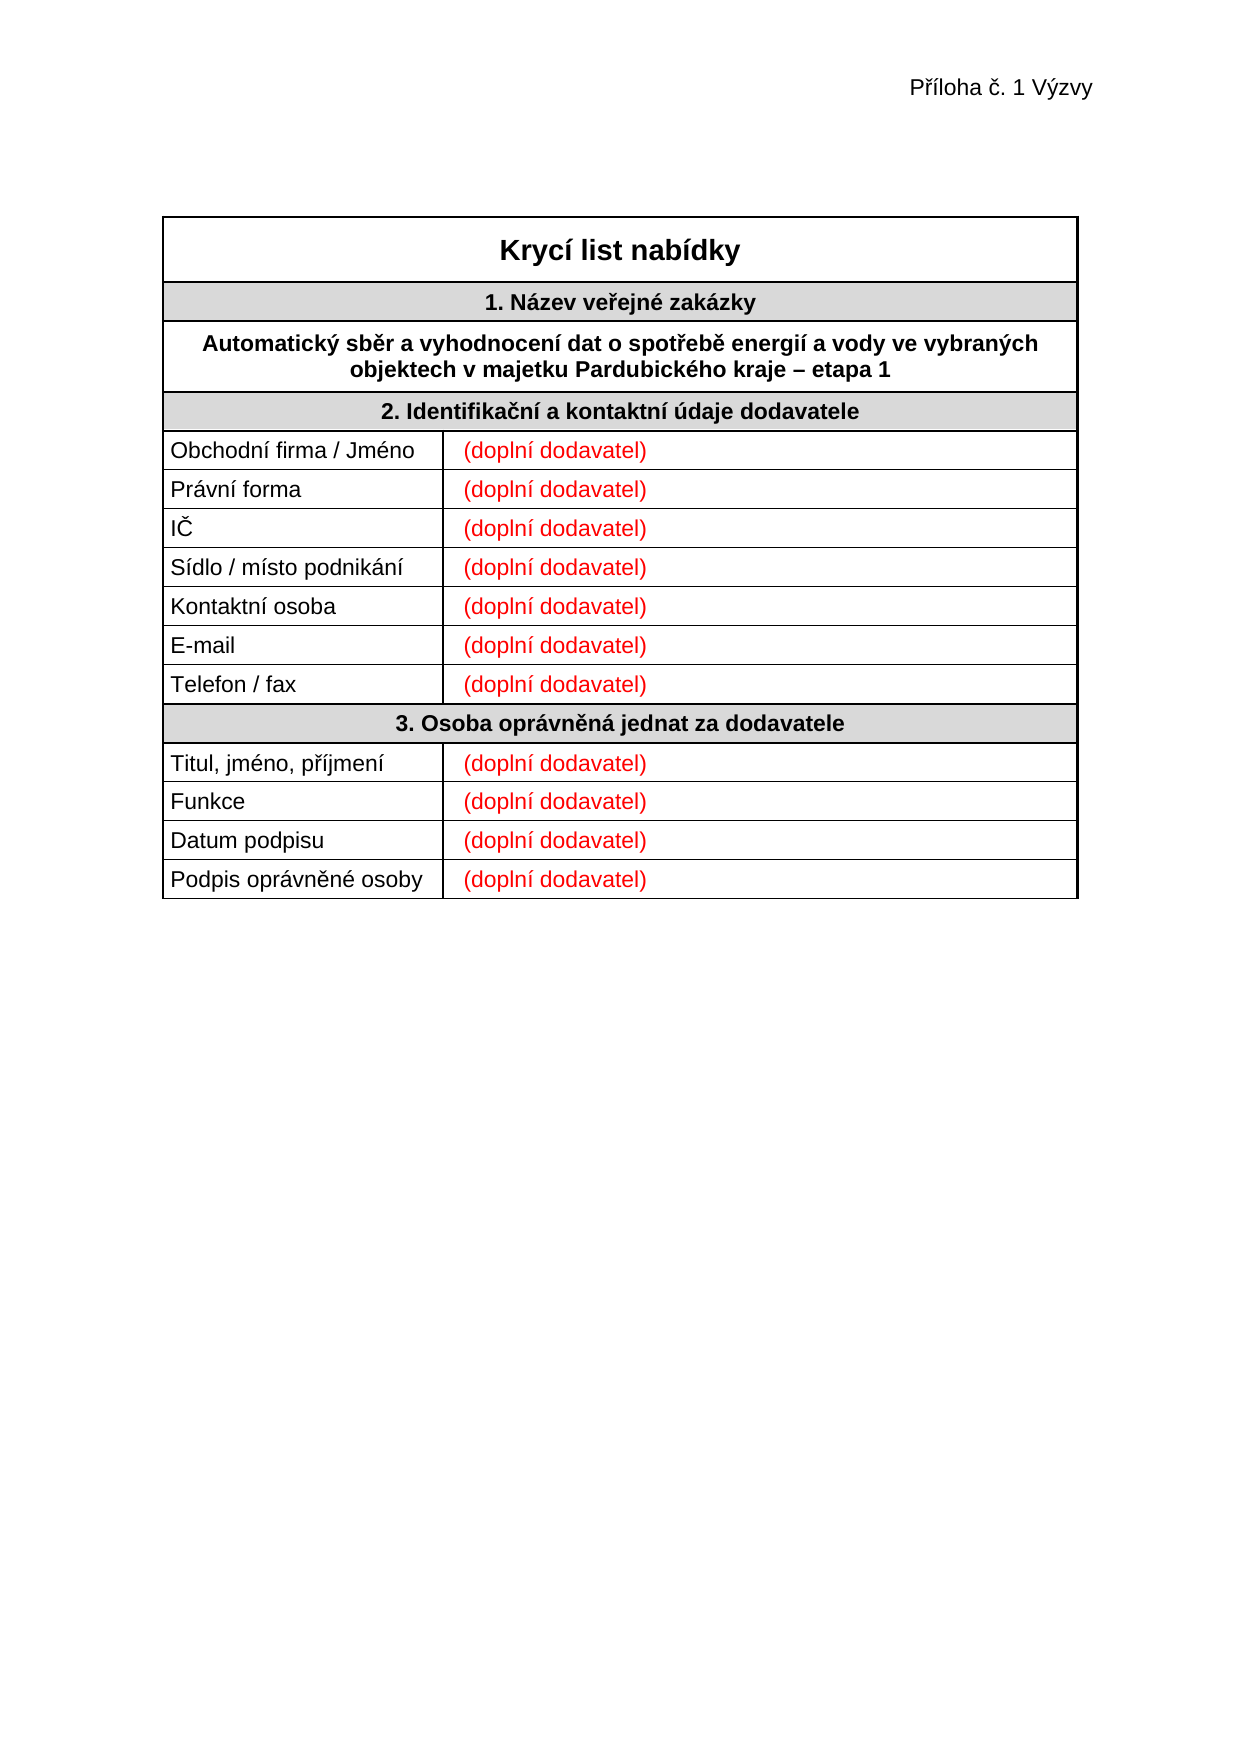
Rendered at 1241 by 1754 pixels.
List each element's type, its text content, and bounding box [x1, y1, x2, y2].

table_cell E-mail [164, 626, 442, 664]
table_cell (doplní dodavatel) [444, 821, 1076, 859]
table_cell (doplní dodavatel) [444, 744, 1076, 781]
table_cell 3. Osoba oprávněná jednat za dodavatele [164, 705, 1076, 742]
table_cell (doplní dodavatel) [444, 626, 1076, 664]
table_cell Automatický sběr a vyhodnocení dat o spotřebě energií a vody ve vybraných objektech v majetku Pardubického kraje – etapa 1 [164, 322, 1076, 391]
table_cell Datum podpisu [164, 821, 442, 859]
table_cell (doplní dodavatel) [444, 470, 1076, 508]
table_cell Sídlo / místo podnikání [164, 548, 442, 586]
table_cell (doplní dodavatel) [444, 860, 1076, 898]
table_cell Obchodní firma / Jméno [164, 432, 442, 469]
table_cell IČ [164, 509, 442, 547]
table_cell (doplní dodavatel) [444, 587, 1076, 625]
table_header Krycí list nabídky [164, 218, 1076, 281]
table_cell 2. Identifikační a kontaktní údaje dodavatele [164, 393, 1076, 429]
table_cell (doplní dodavatel) [444, 548, 1076, 586]
table_cell Právní forma [164, 470, 442, 508]
table_cell Titul, jméno, příjmení [164, 744, 442, 781]
table_cell Telefon / fax [164, 665, 442, 703]
table_cell 1. Název veřejné zakázky [164, 283, 1076, 320]
table_cell Funkce [164, 782, 442, 820]
table_cell Podpis oprávněné osoby [164, 860, 442, 898]
table_cell Kontaktní osoba [164, 587, 442, 625]
table_cell (doplní dodavatel) [444, 509, 1076, 547]
table_cell (doplní dodavatel) [444, 665, 1076, 703]
table_cell (doplní dodavatel) [444, 782, 1076, 820]
table_cell (doplní dodavatel) [444, 432, 1076, 469]
